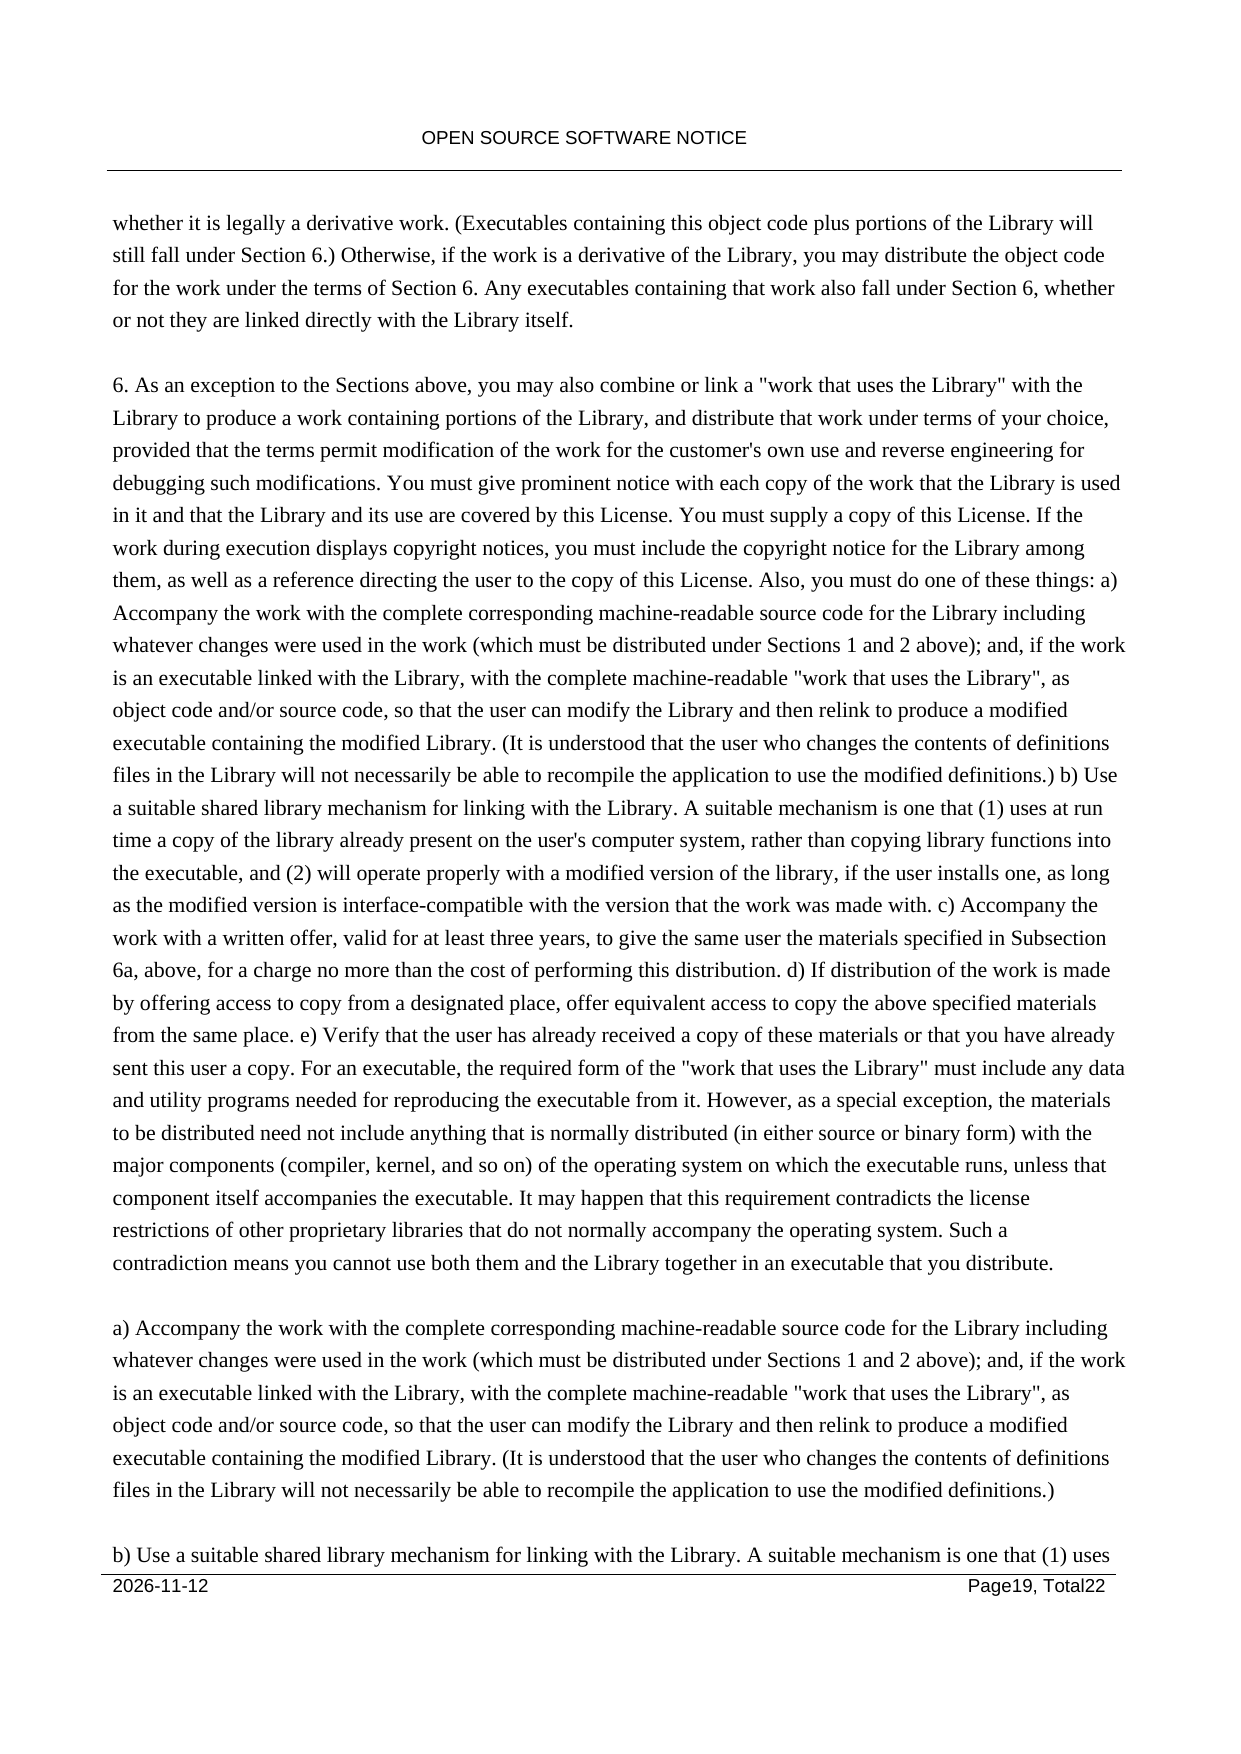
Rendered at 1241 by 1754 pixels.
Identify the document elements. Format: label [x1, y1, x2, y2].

text [112, 206, 1128, 1571]
